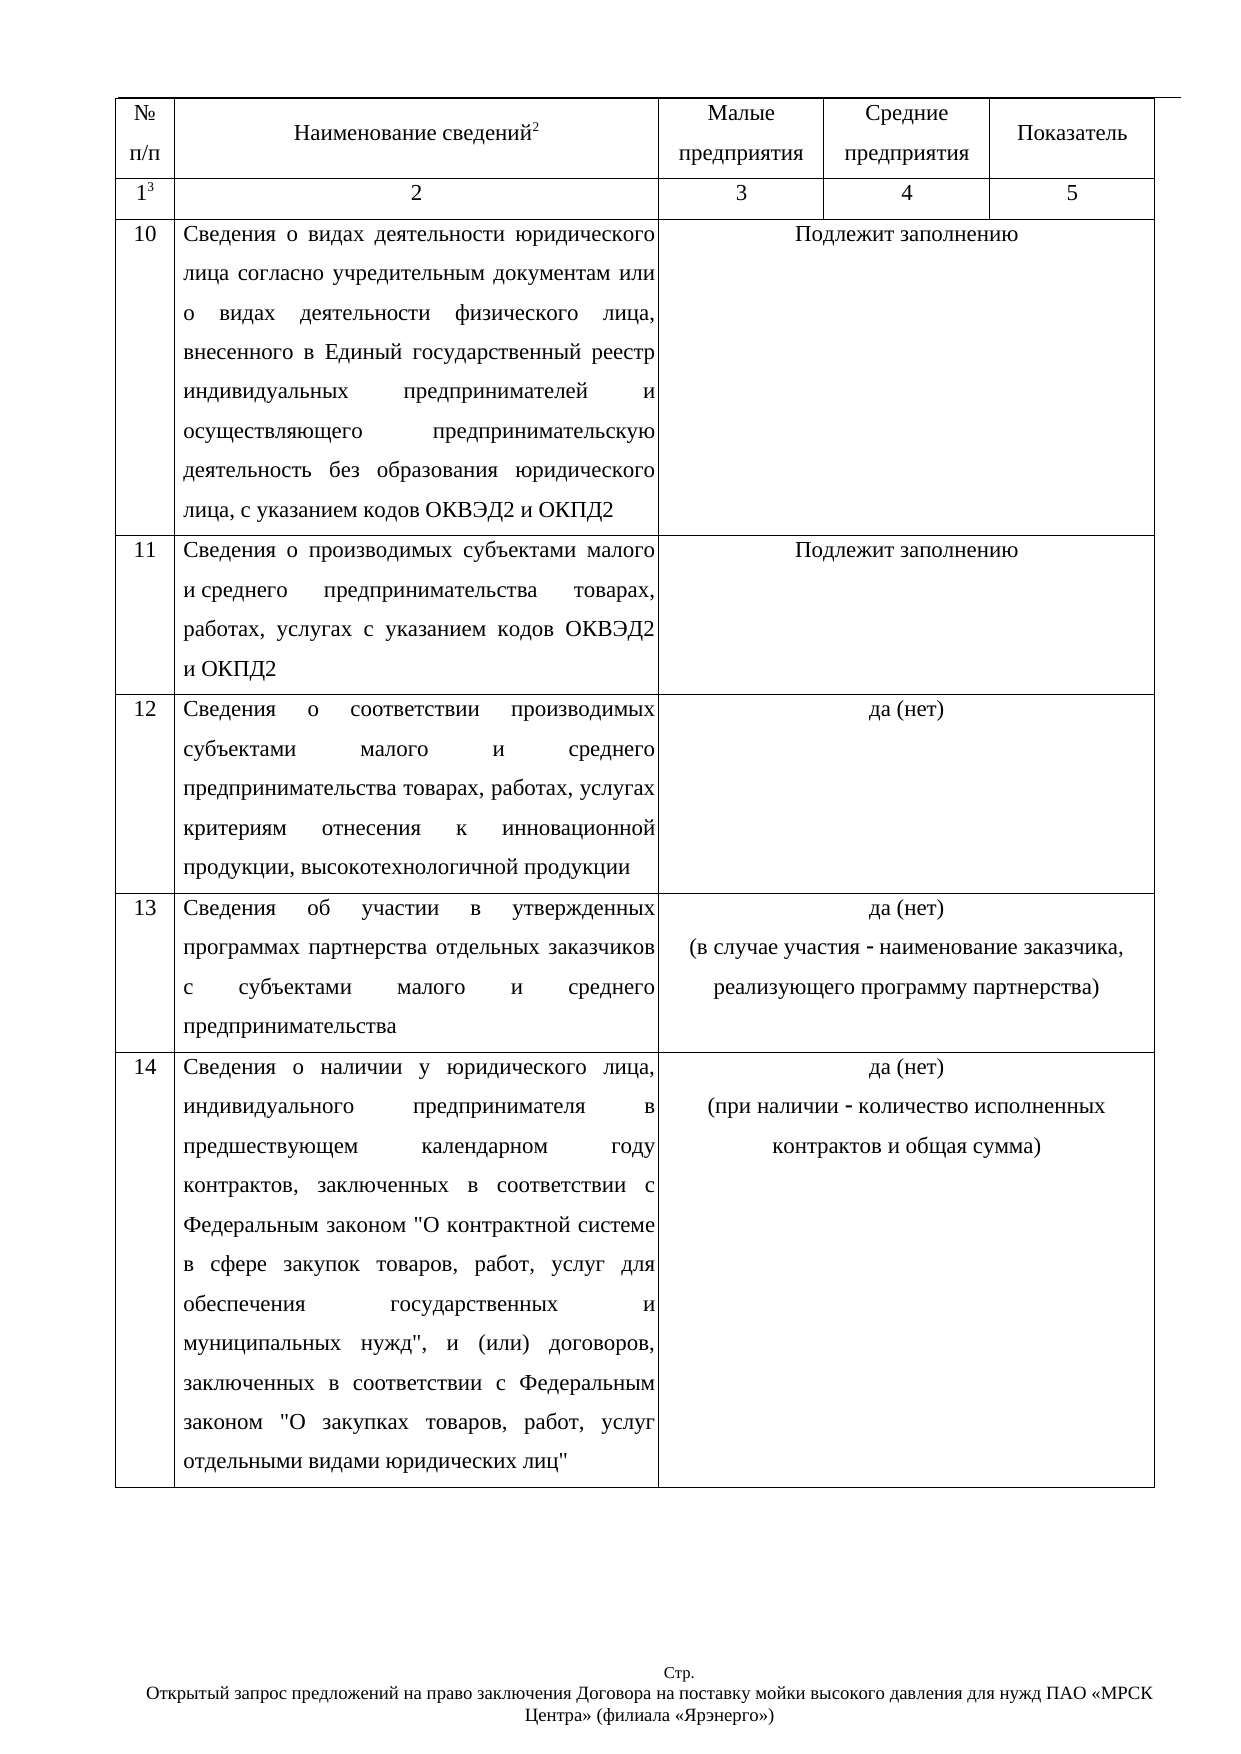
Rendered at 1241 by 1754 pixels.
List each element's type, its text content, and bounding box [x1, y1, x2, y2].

table_cell Сведения об участии в утвержденных программах партнерства отдельных заказчиков с субъектами малого и среднего предпринимательства [175, 894, 658, 1052]
table_cell 2 [175, 179, 658, 218]
table_cell Сведения о наличии у юридического лица, индивидуального предпринимателя в предшествующем календарном году контрактов, заключенных в соответствии с Федеральным законом "О контрактной системе в сфере закупок товаров, работ, услуг для обеспечения государственных и муниципальных нужд", и (или) договоров, заключенных в соответствии с Федеральным законом "О закупках товаров, работ, услуг отдельными видами юридических лиц" [175, 1053, 658, 1487]
table_cell 4 [824, 179, 989, 218]
table_cell да (нет) [659, 695, 1154, 893]
table_cell 5 [990, 179, 1154, 218]
table_cell 11 [116, 536, 174, 694]
table_cell да (нет) (в случае участия наименование заказчика, реализующего программу партнерства) [659, 894, 1154, 1052]
table_cell Сведения о видах деятельности юридического лица согласно учредительным документам или о видах деятельности физического лица, внесенного в Единый государственный реестр индивидуальных предпринимателей и осуществляющего предпринимательскую деятельность без образования юридического лица, с указанием кодов ОКВЭД2 и ОКПД2 [175, 220, 658, 535]
table_header Показатель [990, 99, 1154, 178]
table_cell Подлежит заполнению [659, 536, 1154, 694]
table_header № п/п [116, 99, 174, 178]
table_cell 3 [659, 179, 823, 218]
table_cell 14 [116, 1053, 174, 1487]
table_cell 13 [116, 894, 174, 1052]
table_cell Подлежит заполнению [659, 220, 1154, 535]
table_cell 13 [116, 179, 174, 218]
table_header Наименование сведений2 [175, 99, 658, 178]
table_cell 10 [116, 220, 174, 535]
table_cell да (нет) (при наличии количество исполненных контрактов и общая сумма) [659, 1053, 1154, 1487]
table_header Средние предприятия [824, 99, 989, 178]
table_cell Сведения о соответствии производимых субъектами малого и среднего предпринимательства товарах, работах, услугах критериям отнесения к инновационной продукции, высокотехнологичной продукции [175, 695, 658, 893]
table_header Малые предприятия [659, 99, 823, 178]
table_cell Сведения о производимых субъектами малого и среднего предпринимательства товарах, работах, услугах с указанием кодов ОКВЭД2 и ОКПД2 [175, 536, 658, 694]
table_cell 12 [116, 695, 174, 893]
